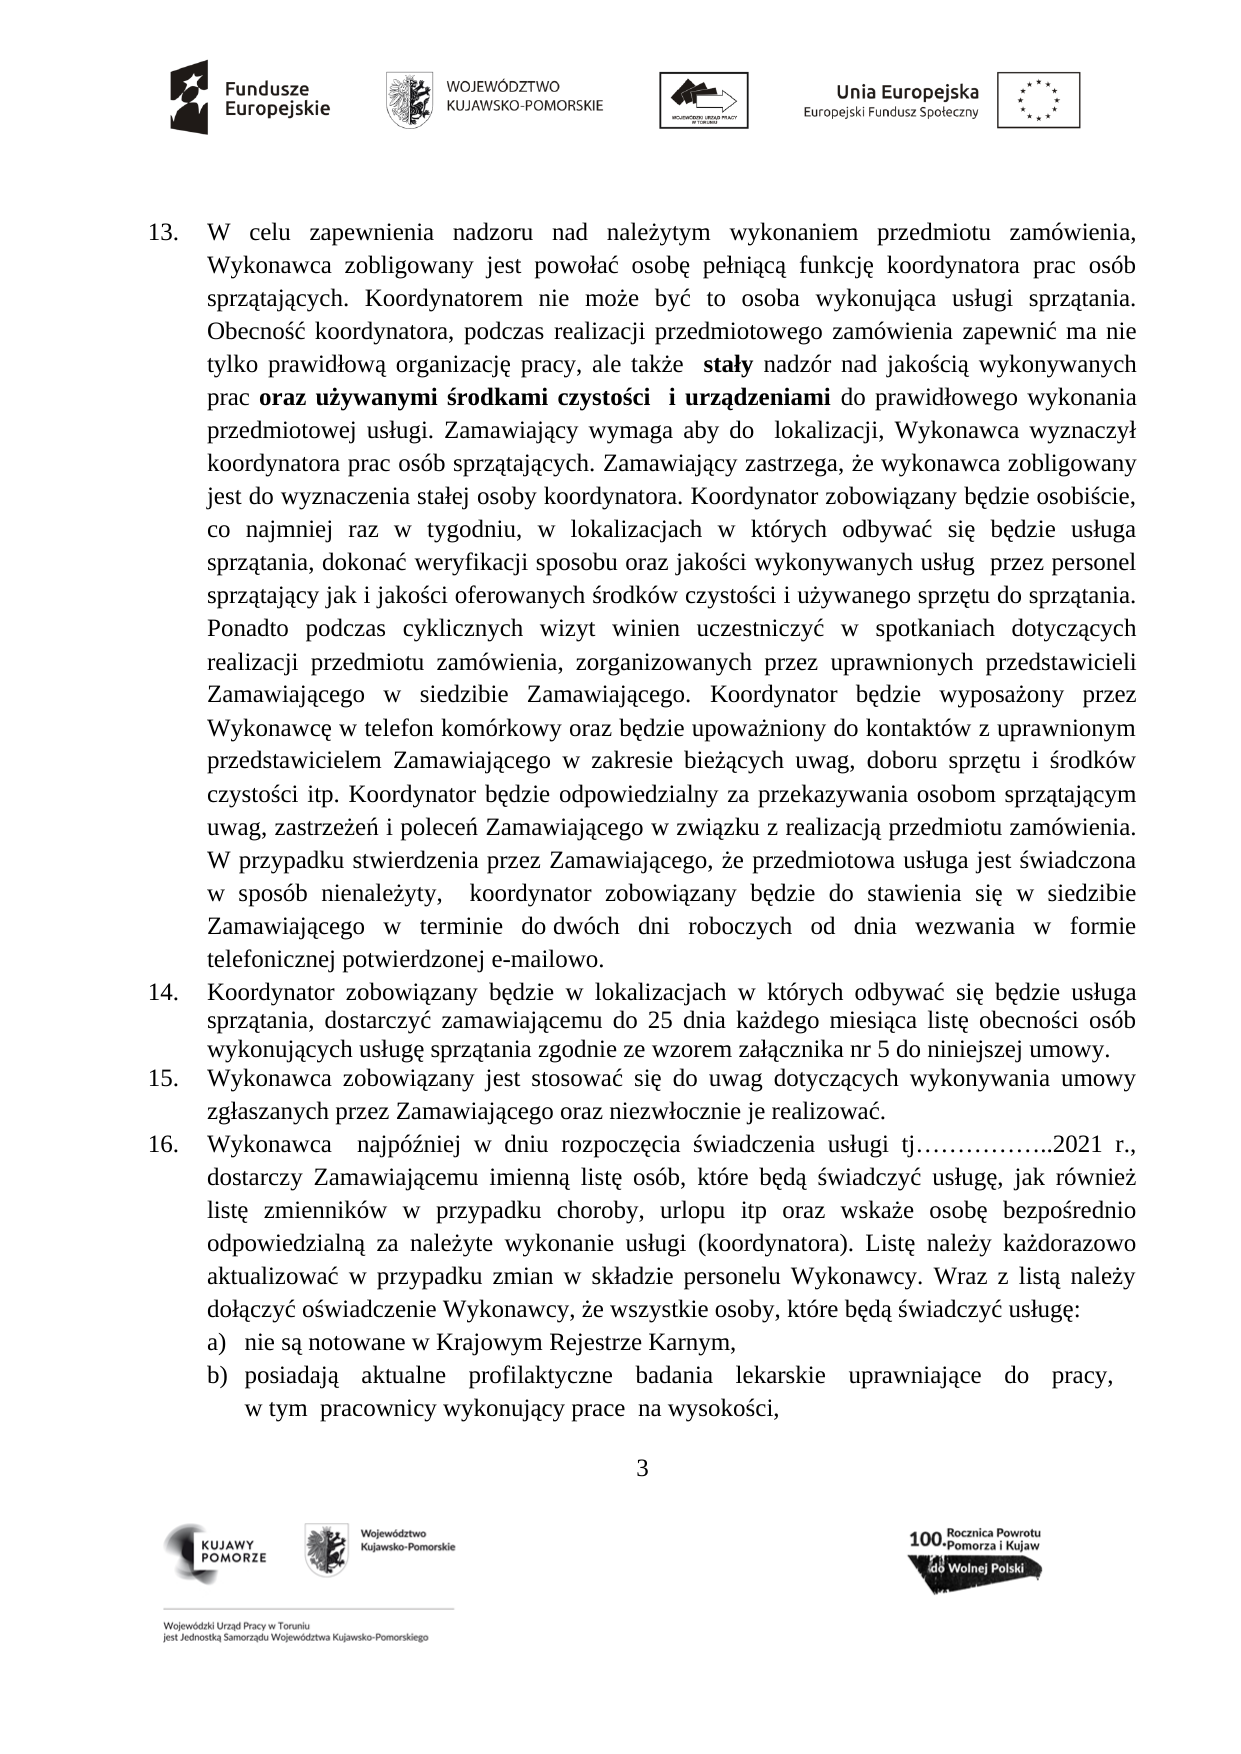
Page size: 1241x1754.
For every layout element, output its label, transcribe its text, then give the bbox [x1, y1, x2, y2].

list posiadają aktualne profilaktyczne badania lekarskie uprawniające do pracy, w tym pracownicy wykonujący prace na wysokości, [207, 1360, 1137, 1422]
list W celu zapewnienia nadzoru nad należytym wykonaniem przedmiotu zamówienia, Wykonawca zobligowany jest powołać osobę pełniącą funkcję koordynatora prac osób sprzątających. Koordynatorem nie może być to osoba wykonująca usługi sprzątania. Obecność koordynatora, podczas realizacji przedmiotowego zamówienia zapewnić ma nie tylko prawidłową organizację pracy, ale także stały nadzór nad jakością wykonywanych prac oraz używanymi środkami czystości i urządzeniami do prawidłowego wykonania przedmiotowej usługi. Zamawiający wymaga aby do lokalizacji, Wykonawca wyznaczył koordynatora prac osób sprzątających. Zamawiający zastrzega, że wykonawca zobligowany jest do wyznaczenia stałej osoby koordynatora. Koordynator zobowiązany będzie osobiście, co najmniej raz w tygodniu, w lokalizacjach w których odbywać się będzie usługa sprzątania, dokonać weryfikacji sposobu oraz jakości wykonywanych usług przez personel sprzątający jak i jakości oferowanych środków czystości i używanego sprzętu do sprzątania. Ponadto podczas cyklicznych wizyt winien uczestniczyć w spotkaniach dotyczących realizacji przedmiotu zamówienia, zorganizowanych przez uprawnionych przedstawicieli Zamawiającego w siedzibie Zamawiającego. Koordynator będzie wyposażony przez Wykonawcę w telefon komórkowy oraz będzie upoważniony do kontaktów z uprawnionym przedstawicielem Zamawiającego w zakresie bieżących uwag, doboru sprzętu i środków czystości itp. Koordynator będzie odpowiedzialny za przekazywania osobom sprzątającym uwag, zastrzeżeń i poleceń Zamawiającego w związku z realizacją przedmiotu zamówienia. W przypadku stwierdzenia przez Zamawiającego, że przedmiotowa usługa jest świadczona w sposób nienależyty, koordynator zobowiązany będzie do stawienia się w siedzibie Zamawiającego w terminie do dwóch dni roboczych od dnia wezwania w formie telefonicznej potwierdzonej e-mailowo. [148, 217, 1137, 972]
list Wykonawca najpóźniej w dniu rozpoczęcia świadczenia usługi tj……………..2021 r., dostarczy Zamawiającemu imienną listę osób, które będą świadczyć usługę, jak również listę zmienników w przypadku choroby, urlopu itp oraz wskaże osobę bezpośrednio odpowiedzialną za należyte wykonanie usługi (koordynatora). Listę należy każdorazowo aktualizować w przypadku zmian w składzie personelu Wykonawcy. Wraz z listą należy dołączyć oświadczenie Wykonawcy, że wszystkie osoby, które będą świadczyć usługę: [148, 1129, 1137, 1323]
list Wykonawca zobowiązany jest stosować się do uwag dotyczących wykonywania umowy zgłaszanych przez Zamawiającego oraz niezwłocznie je realizować. [148, 1063, 1137, 1125]
list Koordynator zobowiązany będzie w lokalizacjach w których odbywać się będzie usługa sprzątania, dostarczyć zamawiającemu do 25 dnia każdego miesiąca listę obecności osób wykonujących usługę sprzątania zgodnie ze wzorem załącznika nr 5 do niniejszej umowy. [148, 977, 1137, 1063]
list nie są notowane w Krajowym Rejestrze Karnym, [207, 1327, 1137, 1356]
picture [151, 40, 1099, 154]
picture [147, 1481, 1093, 1681]
